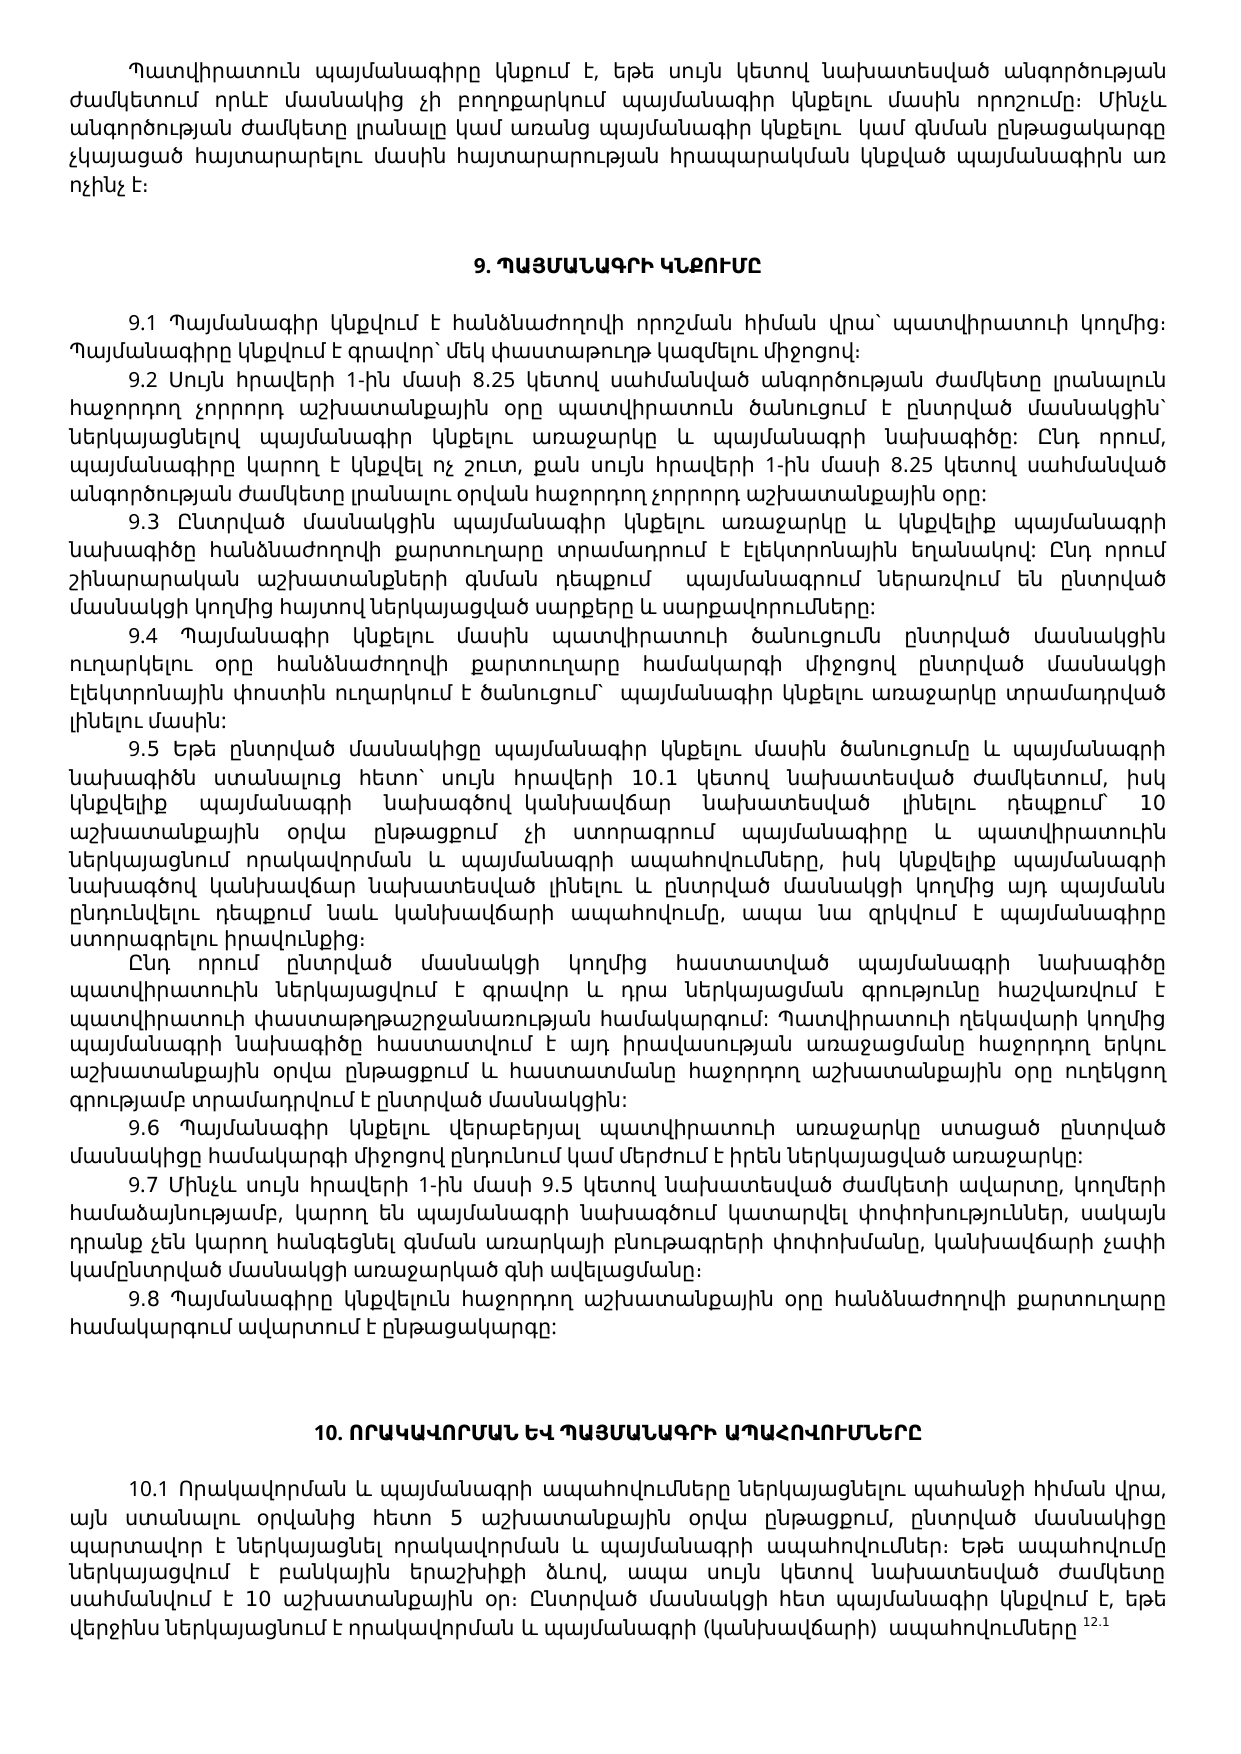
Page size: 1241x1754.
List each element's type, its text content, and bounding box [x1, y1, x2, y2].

text 9.7 Մինչև սույն հրավերի 1-ին մասի 9.5 կետով նախատեսված ժամկետի ավարտը, կողմերի համաձայնությամբ, կարող են պայմանագրի նախագծում կատարվել փոփոխություններ, սակայն դրանք չեն կարող հանգեցնել գնման առարկայի բնութագրերի փոփոխմանը, կանխավճարի չափի կամընտրված մասնակցի առաջարկած գնի ավելացմանը։ [69, 1170, 1167, 1284]
text 10. ՈՐԱԿԱՎՈՐՄԱՆ ԵՎ ՊԱՅՄԱՆԱԳՐԻ ԱՊԱՀՈՎՈՒՄՆԵՐԸ [69, 1418, 1167, 1446]
text Պատվիրատուն պայմանագիրը կնքում է, եթե սույն կետով նախատեսված անգործության ժամկետում որևէ մասնակից չի բողոքարկում պայմանագիր կնքելու մասին որոշումը։ Մինչև անգործության ժամկետը լրանալը կամ առանց պայմանագիր կնքելու կամ գնման ընթացակարգը չկայացած հայտարարելու մասին հայտարարության հրապարակման կնքված պայմանագիրն առ ոչինչ է։ [69, 56, 1167, 198]
text 9.4 Պայմանագիր կնքելու մասին պատվիրատուի ծանուցումն ընտրված մասնակցին ուղարկելու օրը հանձնաժողովի քարտուղարը համակարգի միջոցով ընտրված մասնակցի էլեկտրոնային փոստին ուղարկում է ծանուցում` պայմանագիր կնքելու առաջարկը տրամադրված լինելու մասին: [69, 621, 1167, 734]
text 9.6 Պայմանագիր կնքելու վերաբերյալ պատվիրատուի առաջարկը ստացած ընտրված մասնակիցը համակարգի միջոցով ընդունում կամ մերժում է իրեն ներկայացված առաջարկը: [69, 1113, 1167, 1170]
text 9. ՊԱՅՄԱՆԱԳՐԻ ԿՆՔՈՒՄԸ [69, 251, 1167, 279]
text 9.1 Պայմանագիր կնքվում է հանձնաժողովի որոշման հիման վրա` պատվիրատուի կողմից։ Պայմանագիրը կնքվում է գրավոր` մեկ փաստաթուղթ կազմելու միջոցով։ [69, 308, 1167, 365]
text 10.1 Որակավորման և պայմանագրի ապահովումները ներկայացնելու պահանջի հիման վրա, այն ստանալու օրվանից հետո 5 աշխատանքային օրվա ընթացքում, ընտրված մասնակիցը պարտավոր է ներկայացնել որակավորման և պայմանագրի ապահովումներ։ Եթե ապահովումը ներկայացվում է բանկային երաշխիքի ձևով, ապա սույն կետով նախատեսված ժամկետը սահմանվում է 10 աշխատանքային օր։ Ընտրված մասնակցի հետ պայմանագիր կնքվում է, եթե վերջինս ներկայացնում է որակավորման և պայմանագրի (կանխավճարի) ապահովումները 12.1 [69, 1474, 1167, 1641]
text 9.2 Սույն հրավերի 1-ին մասի 8.25 կետով սահմանված անգործության ժամկետը լրանալուն հաջորդող չորրորդ աշխատանքային օրը պատվիրատուն ծանուցում է ընտրված մասնակցին` ներկայացնելով պայմանագիր կնքելու առաջարկը և պայմանագրի նախագիծը: Ընդ որում, պայմանագիրը կարող է կնքվել ոչ շուտ, քան սույն հրավերի 1-ին մասի 8.25 կետով սահմանված անգործության ժամկետը լրանալու օրվան հաջորդող չորրորդ աշխատանքային օրը: [69, 365, 1167, 507]
text 9.8 Պայմանագիրը կնքվելուն հաջորդող աշխատանքային օրը հանձնաժողովի քարտուղարը համակարգում ավարտում է ընթացակարգը: [69, 1284, 1167, 1341]
text 9.3 Ընտրված մասնակցին պայմանագիր կնքելու առաջարկը և կնքվելիք պայմանագրի նախագիծը հանձնաժողովի քարտուղարը տրամադրում է էլեկտրոնային եղանակով: Ընդ որում շինարարական աշխատանքների գնման դեպքում պայմանագրում ներառվում են ընտրված մասնակցի կողմից հայտով ներկայացված սարքերը և սարքավորումները: [69, 507, 1167, 621]
text 9.5 Եթե ընտրված մասնակիցը պայմանագիր կնքելու մասին ծանուցումը և պայմանագրի նախագիծն ստանալուց հետո` սույն հրավերի 10․1 կետով նախատեսված ժամկետում, իսկ կնքվելիք պայմանագրի նախագծով կանխավճար նախատեսված լինելու դեպքում՝ 10 աշխատանքային օրվա ընթացքում չի ստորագրում պայմանագիրը և պատվիրատուին ներկայացնում որակավորման և պայմանագրի ապահովումները, իսկ կնքվելիք պայմանագրի նախագծով կանխավճար նախատեսված լինելու և ընտրված մասնակցի կողմից այդ պայմանն ընդունվելու դեպքում նաև կանխավճարի ապահովումը, ապա նա զրկվում է պայմանագիրը ստորագրելու իրավունքից։ [69, 734, 1167, 951]
text Ընդ որում ընտրված մասնակցի կողմից հաստատված պայմանագրի նախագիծը պատվիրատուին ներկայացվում է գրավոր և դրա ներկայացման գրությունը հաշվառվում է պատվիրատուի փաստաթղթաշրջանառության համակարգում: Պատվիրատուի ղեկավարի կողմից պայմանագրի նախագիծը հաստատվում է այդ իրավասության առաջացմանը հաջորդող երկու աշխատանքային օրվա ընթացքում և հաստատմանը հաջորդող աշխատանքային օրը ուղեկցող գրությամբ տրամադրվում է ընտրված մասնակցին: [69, 951, 1167, 1113]
